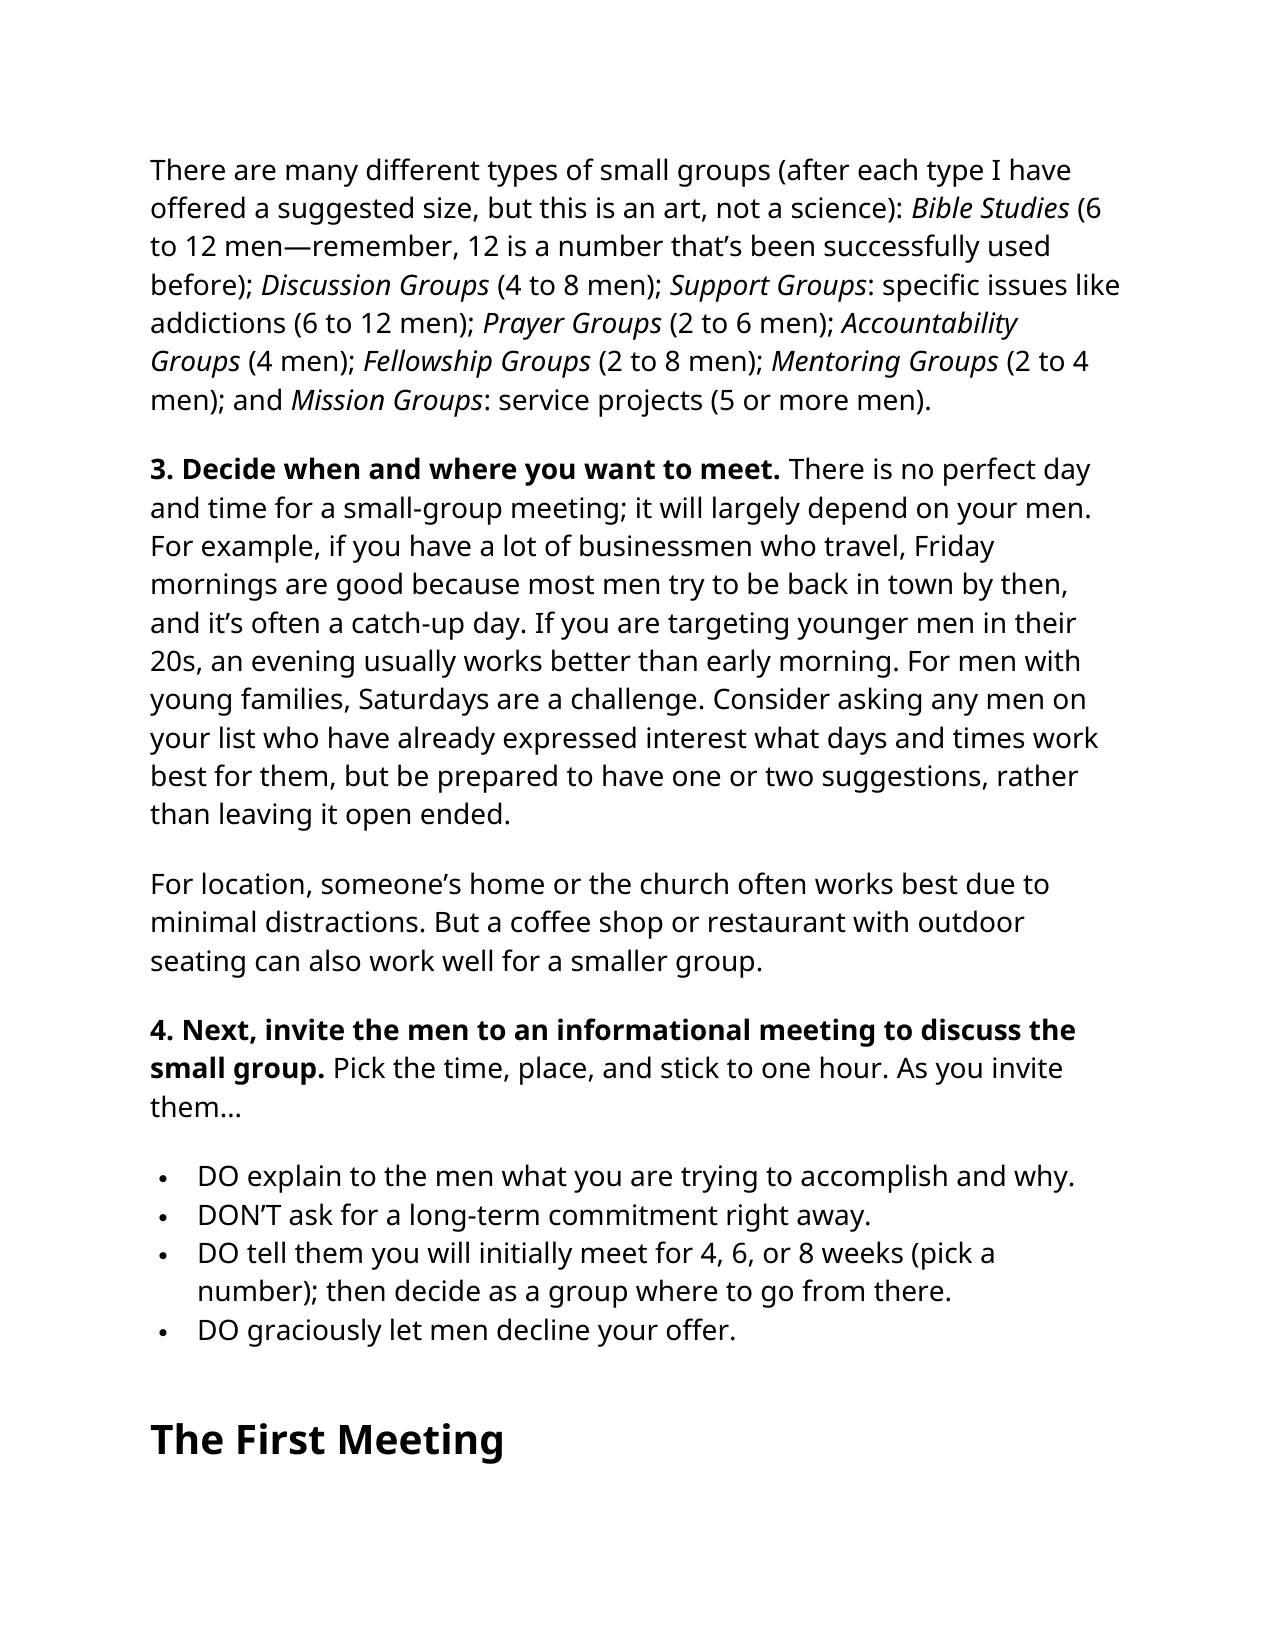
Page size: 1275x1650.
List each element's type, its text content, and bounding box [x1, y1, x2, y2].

text For location, someone’s home or the church often works best due to minimal distractions. But a coffee shop or restaurant with outdoor seating can also work well for a smaller group. [150, 864, 1125, 979]
list DO tell them you will initially meet for 4, 6, or 8 weeks (pick a number); then decide as a group where to go from there. [159, 1233, 1125, 1310]
text 4. Next, invite the men to an informational meeting to discuss the small group. Pick the time, place, and stick to one hour. As you invite them… [150, 1010, 1125, 1125]
text There are many different types of small groups (after each type I have offered a suggested size, but this is an art, not a science): Bible Studies (6 to 12 men—remember, 12 is a number that’s been successfully used before); Discussion Groups (4 to 8 men); Support Groups: specific issues like addictions (6 to 12 men); Prayer Groups (2 to 6 men); Accountability Groups (4 men); Fellowship Groups (2 to 8 men); Mentoring Groups (2 to 4 men); and Mission Groups: service projects (5 or more men). [150, 150, 1125, 418]
list DO graciously let men decline your offer. [159, 1310, 1125, 1348]
list DON’T ask for a long-term commitment right away. [159, 1195, 1125, 1233]
text The First Meeting [150, 1411, 1125, 1466]
text 3. Decide when and where you want to meet. There is no perfect day and time for a small-group meeting; it will largely depend on your men. For example, if you have a lot of businessmen who travel, Friday mornings are good because most men try to be back in town by then, and it’s often a catch-up day. If you are targeting younger men in their 20s, an evening usually works better than early morning. For men with young families, Saturdays are a challenge. Consider asking any men on your list who have already expressed interest what days and times work best for them, but be prepared to have one or two suggestions, rather than leaving it open ended. [150, 449, 1125, 833]
list DO explain to the men what you are trying to accomplish and why. [159, 1157, 1125, 1195]
